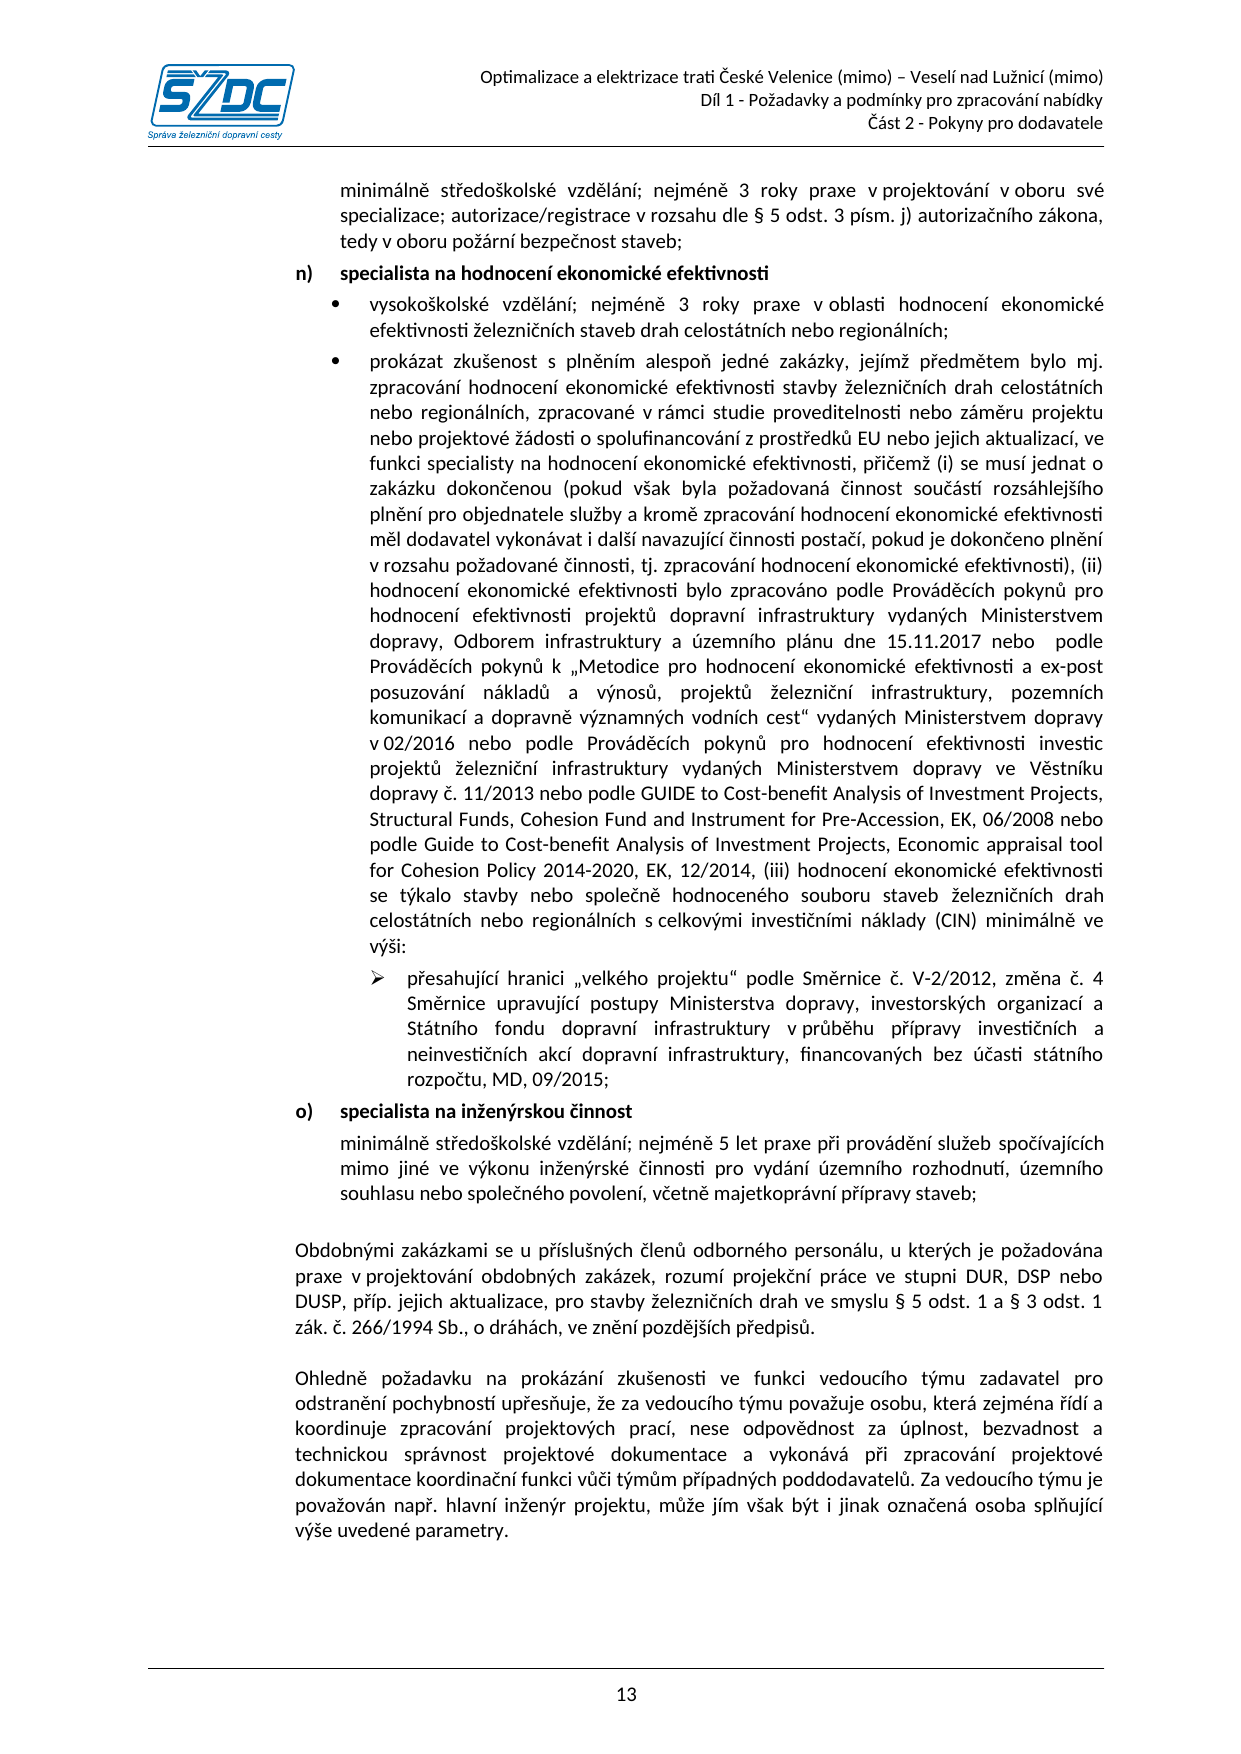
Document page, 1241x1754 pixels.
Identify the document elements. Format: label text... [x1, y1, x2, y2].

list specialista na inženýrskou činnost [295, 1098, 1104, 1123]
list minimálně středoškolské vzdělání; nejméně 3 roky praxe v projektování v oboru své specializace; autorizace/registrace v rozsahu dle § 5 odst. 3 písm. j) autorizačního zákona, tedy v oboru požární bezpečnost staveb; [340, 177, 1104, 253]
list specialista na hodnocení ekonomické efektivnosti [295, 260, 1104, 285]
text Ohledně požadavku na prokázání zkušenosti ve funkci vedoucího týmu zadavatel pro odstranění pochybností upřesňuje, že za vedoucího týmu považuje osobu, která zejména řídí a koordinuje zpracování projektových prací, nese odpovědnost za úplnost, bezvadnost a technickou správnost projektové dokumentace a vykonává při zpracování projektové dokumentace koordinační funkci vůči týmům případných poddodavatelů. Za vedoucího týmu je považován např. hlavní inženýr projektu, může jím však být i jinak označená osoba splňující výše uvedené parametry. [295, 1365, 1104, 1543]
text Obdobnými zakázkami se u příslušných členů odborného personálu, u kterých je požadována praxe v projektování obdobných zakázek, rozumí projekční práce ve stupni DUR, DSP nebo DUSP, příp. jejich aktualizace, pro stavby železničních drah ve smyslu § 5 odst. 1 a § 3 odst. 1 zák. č. 266/1994 Sb., o dráhách, ve znění pozdějších předpisů. [295, 1238, 1104, 1339]
list vysokoškolské vzdělání; nejméně 3 roky praxe v oblasti hodnocení ekonomické efektivnosti železničních staveb drah celostátních nebo regionálních; [332, 291, 1104, 342]
list přesahující hranici „velkého projektu“ podle Směrnice č. V-2/2012, změna č. 4 Směrnice upravující postupy Ministerstva dopravy, investorských organizací a Státního fondu dopravní infrastruktury v průběhu přípravy investičních a neinvestičních akcí dopravní infrastruktury, financovaných bez účasti státního rozpočtu, MD, 09/2015; [369, 965, 1104, 1092]
list minimálně středoškolské vzdělání; nejméně 5 let praxe při provádění služeb spočívajících mimo jiné ve výkonu inženýrské činnosti pro vydání územního rozhodnutí, územního souhlasu nebo společného povolení, včetně majetkoprávní přípravy staveb; [340, 1130, 1104, 1206]
list prokázat zkušenost s plněním alespoň jedné zakázky, jejímž předmětem bylo mj. zpracování hodnocení ekonomické efektivnosti stavby železničních drah celostátních nebo regionálních, zpracované v rámci studie proveditelnosti nebo záměru projektu nebo projektové žádosti o spolufinancování z prostředků EU nebo jejich aktualizací, ve funkci specialisty na hodnocení ekonomické efektivnosti, přičemž (i) se musí jednat o zakázku dokončenou (pokud však byla požadovaná činnost součástí rozsáhlejšího plnění pro objednatele služby a kromě zpracování hodnocení ekonomické efektivnosti měl dodavatel vykonávat i další navazující činnosti postačí, pokud je dokončeno plnění v rozsahu požadované činnosti, tj. zpracování hodnocení ekonomické efektivnosti), (ii) hodnocení ekonomické efektivnosti bylo zpracováno podle Prováděcích pokynů pro hodnocení efektivnosti projektů dopravní infrastruktury vydaných Ministerstvem dopravy, Odborem infrastruktury a územního plánu dne 15.11.2017 nebo podle Prováděcích pokynů k „Metodice pro hodnocení ekonomické efektivnosti a ex-post posuzování nákladů a výnosů, projektů železniční infrastruktury, pozemních komunikací a dopravně významných vodních cest“ vydaných Ministerstvem dopravy v 02/2016 nebo podle Prováděcích pokynů pro hodnocení efektivnosti investic projektů železniční infrastruktury vydaných Ministerstvem dopravy ve Věstníku dopravy č. 11/2013 nebo podle GUIDE to Cost-benefit Analysis of Investment Projects, Structural Funds, Cohesion Fund and Instrument for Pre-Accession, EK, 06/2008 nebo podle Guide to Cost-benefit Analysis of Investment Projects, Economic appraisal tool for Cohesion Policy 2014-2020, EK, 12/2014, (iii) hodnocení ekonomické efektivnosti se týkalo stavby nebo společně hodnoceného souboru staveb železničních drah celostátních nebo regionálních s celkovými investičními náklady (CIN) minimálně ve výši: [332, 348, 1104, 958]
